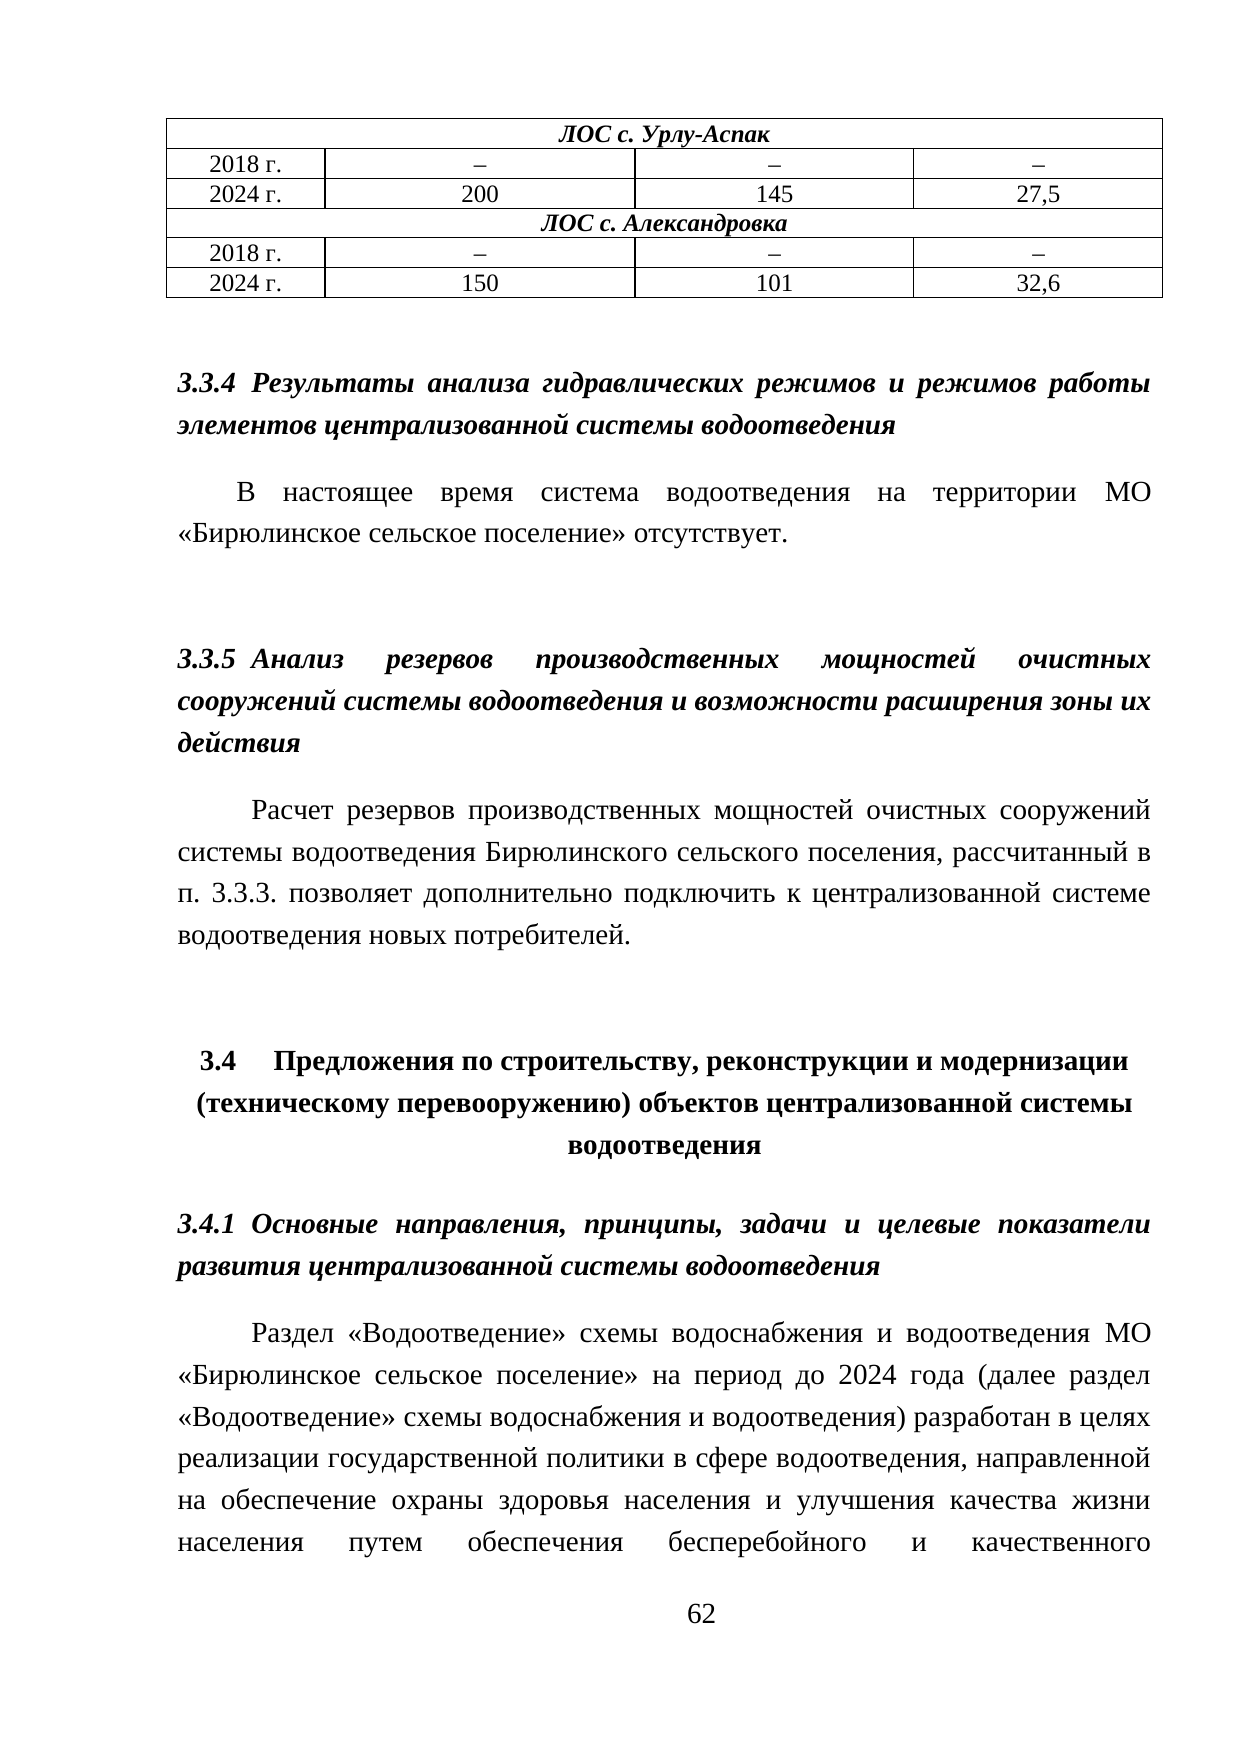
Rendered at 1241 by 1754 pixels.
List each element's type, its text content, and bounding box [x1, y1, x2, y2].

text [177, 1315, 1152, 1558]
table_cell – [326, 149, 634, 178]
table_cell 200 [326, 179, 634, 207]
table_cell 101 [636, 268, 913, 297]
table_cell 150 [326, 268, 634, 297]
table_cell 2018 г. [167, 149, 324, 178]
table_cell 145 [636, 179, 913, 207]
table_cell 2018 г. [167, 238, 324, 267]
table_cell – [914, 149, 1162, 178]
table_cell 2024 г. [167, 179, 324, 207]
subtitle Предложения по строительству, реконструкции и модернизации (техническому перевооружению) объектов централизованной системы водоотведения [177, 1043, 1152, 1160]
table_cell – [326, 238, 634, 267]
subtitle Основные направления, принципы, задачи и целевые показатели развития централизованной системы водоотведения [177, 1206, 1152, 1282]
table_cell 2024 г. [167, 268, 324, 297]
table_cell – [636, 238, 913, 267]
text Расчет резервов производственных мощностей очистных сооружений системы водоотведения Бирюлинского сельского поселения, рассчитанный в п. 3.3.3. позволяет дополнительно подключить к централизованной системе водоотведения новых потребителей. [177, 792, 1152, 951]
table_cell ЛОС с. Урлу-Аспак [167, 119, 1162, 148]
table_cell 27,5 [914, 179, 1162, 207]
text В настоящее время система водоотведения на территории МО «Бирюлинское сельское поселение» отсутствует. [177, 474, 1152, 549]
table_cell – [914, 238, 1162, 267]
subtitle Анализ резервов производственных мощностей очистных сооружений системы водоотведения и возможности расширения зоны их действия [177, 641, 1152, 758]
table_cell ЛОС с. Александровка [167, 209, 1162, 237]
table_cell 32,6 [914, 268, 1162, 297]
table_cell – [636, 149, 913, 178]
subtitle Результаты анализа гидравлических режимов и режимов работы элементов централизованной системы водоотведения [177, 365, 1152, 440]
